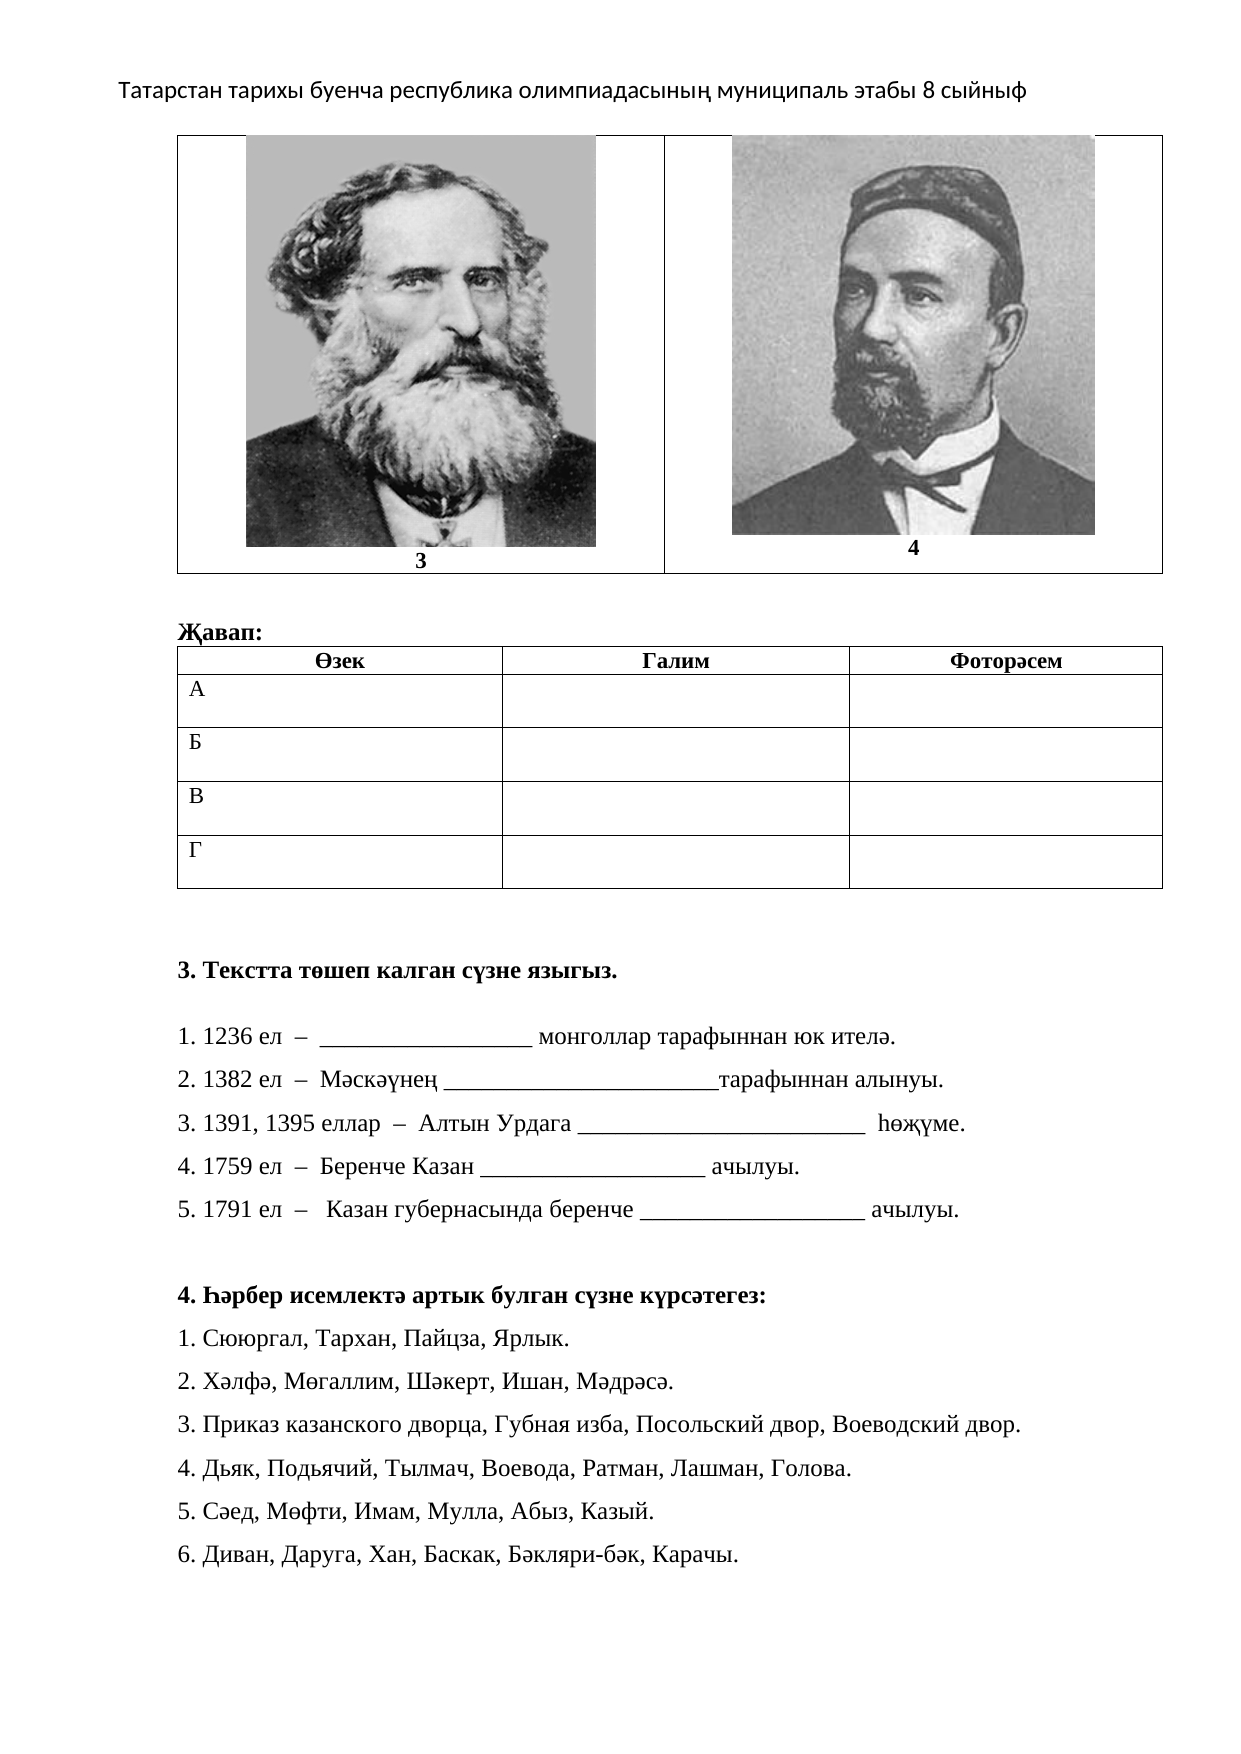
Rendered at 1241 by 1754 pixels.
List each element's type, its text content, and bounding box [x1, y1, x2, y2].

text 5. Сәед, Мөфти, Имам, Мулла, Абыз, Казый. [177, 1496, 1152, 1524]
text 5. 1791 ел ‒ Казан губернасында беренче __________________ ачылуы. [177, 1194, 1152, 1223]
picture [732, 135, 1095, 535]
table_cell В [178, 782, 502, 834]
text 3. Приказ казанского дворца, Губная изба, Посольский двор, Воеводский двор. [177, 1409, 1152, 1438]
table_cell [850, 836, 1162, 888]
table_header Фоторәсем [850, 647, 1162, 674]
table_cell А [178, 675, 502, 727]
table_cell [503, 728, 849, 781]
table_cell [850, 675, 1162, 727]
text 1. Сююргал, Тархан, Пайцза, Ярлык. [177, 1323, 1152, 1352]
table_cell [503, 782, 849, 834]
text 3. 1391, 1395 еллар ‒ Алтын Урдага _______________________ һөҗүме. [177, 1108, 1152, 1136]
table_header Өзек [178, 647, 502, 674]
table_cell [850, 782, 1162, 834]
text 2. Хәлфә, Мөгаллим, Шәкерт, Ишан, Мәдрәсә. [177, 1366, 1152, 1395]
picture [246, 135, 596, 547]
text 4. 1759 ел ‒ Беренче Казан __________________ ачылуы. [177, 1151, 1152, 1179]
text Җавап: [177, 617, 1152, 646]
text 4. Һәрбер исемлектә артык булган сүзне күрсәтегез: [177, 1280, 1152, 1309]
text 4. Дьяк, Подьячий, Тылмач, Воевода, Ратман, Лашман, Голова. [177, 1453, 1152, 1481]
table_cell 3 [178, 136, 664, 573]
text 1. 1236 ел ‒ _________________ монголлар тарафыннан юк ителә. [177, 1021, 1152, 1050]
table_cell [503, 675, 849, 727]
table_cell 4 [665, 136, 1162, 573]
table_cell [503, 836, 849, 888]
text 2. 1382 ел ‒ Мәскәүнең ______________________тарафыннан алынуы. [177, 1064, 1152, 1093]
table_cell Г [178, 836, 502, 888]
table_header Галим [503, 647, 849, 674]
table_cell [850, 728, 1162, 781]
table_cell Б [178, 728, 502, 781]
text 3. Текстта төшеп калган сүзне языгыз. [177, 955, 1152, 984]
text 6. Диван, Даруга, Хан, Баскак, Бәкляри-бәк, Карачы. [177, 1539, 1152, 1568]
